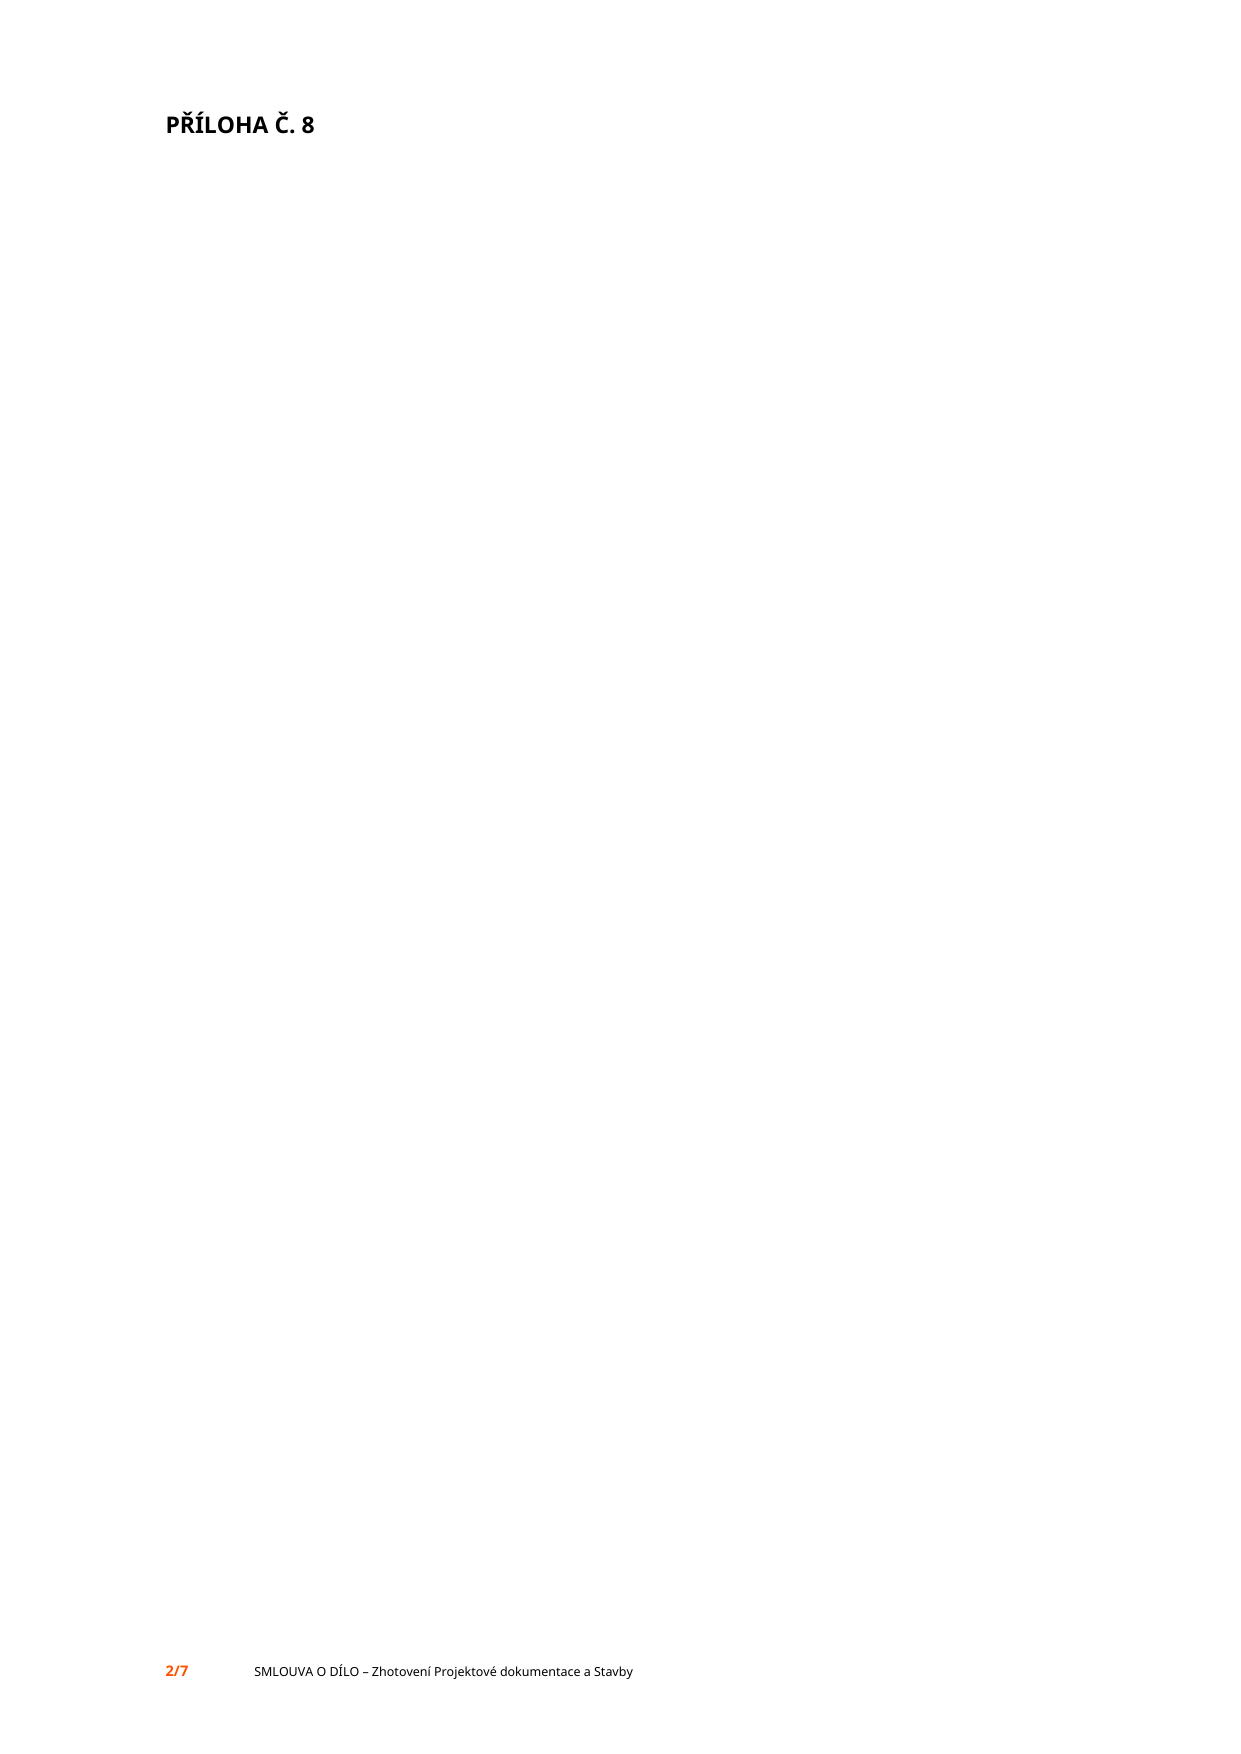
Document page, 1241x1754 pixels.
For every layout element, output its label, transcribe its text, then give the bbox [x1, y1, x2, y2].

text Příloha č. 8 [165, 109, 1075, 141]
